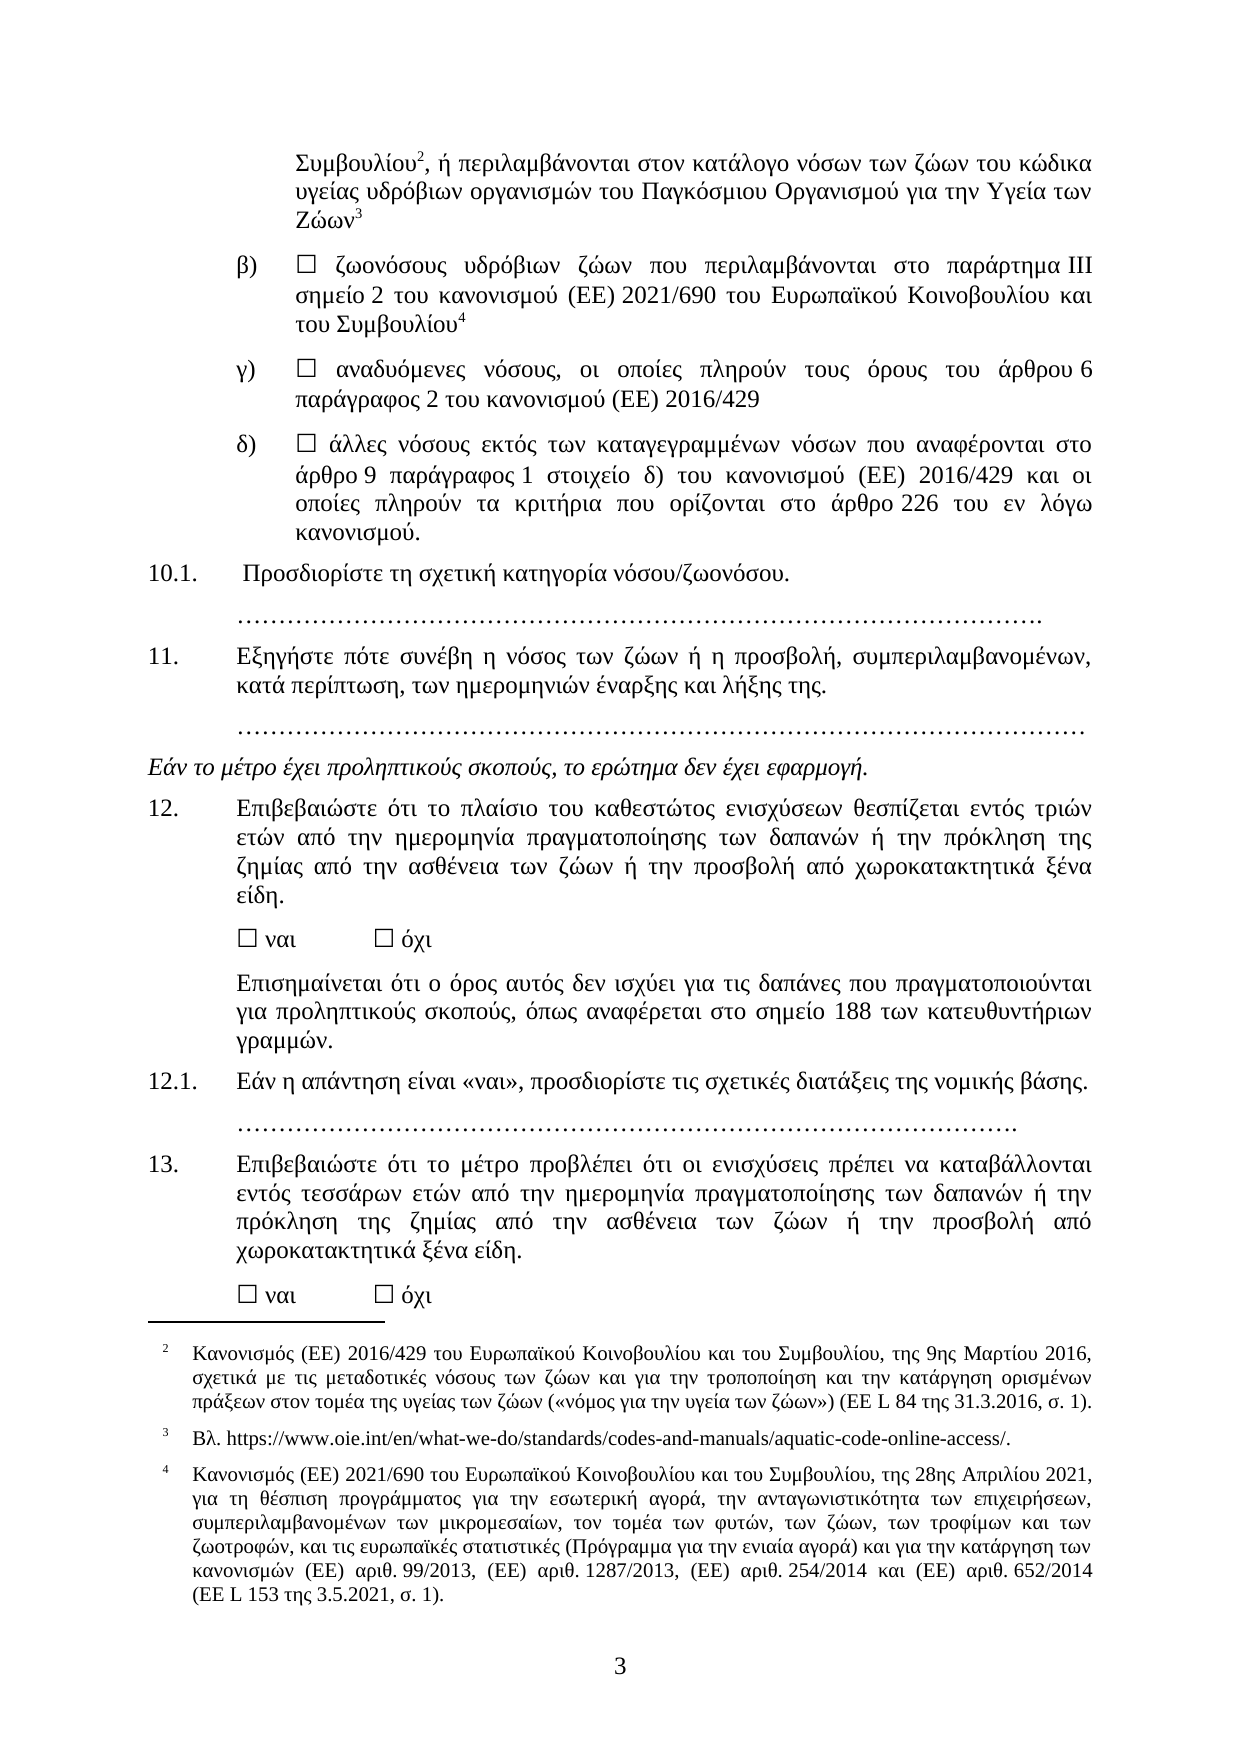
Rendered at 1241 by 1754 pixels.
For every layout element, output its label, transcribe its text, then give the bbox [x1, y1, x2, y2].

text 10.1. Προσδιορίστε τη σχετική κατηγορία νόσου/ζωονόσου. [148, 558, 1093, 587]
text ……………………………………………………………………………………. [236, 600, 1093, 628]
text γ) αναδυόμενες νόσους, οι οποίες πληρούν τους όρους του άρθρου 6 παράγραφος 2 του κανονισμού (ΕΕ) 2016/429 [236, 350, 1093, 413]
text 12.1. Εάν η απάντηση είναι «ναι», προσδιορίστε τις σχετικές διατάξεις της νομικής βάσης. [148, 1066, 1093, 1095]
text 13. Επιβεβαιώστε ότι το μέτρο προβλέπει ότι οι ενισχύσεις πρέπει να καταβάλλονται εντός τεσσάρων ετών από την ημερομηνία πραγματοποίησης των δαπανών ή την πρόκληση της ζημίας από την ασθένεια των ζώων ή την προσβολή από χωροκατακτητικά ξένα είδη. [148, 1149, 1093, 1264]
text Επισημαίνεται ότι ο όρος αυτός δεν ισχύει για τις δαπάνες που πραγματοποιούνται για προληπτικούς σκοπούς, όπως αναφέρεται στο σημείο 188 των κατευθυντήριων γραμμών. [236, 968, 1093, 1054]
text Εάν το μέτρο έχει προληπτικούς σκοπούς, το ερώτημα δεν έχει εφαρμογή. [148, 752, 1093, 781]
text 12. Επιβεβαιώστε ότι το πλαίσιο του καθεστώτος ενισχύσεων θεσπίζεται εντός τριών ετών από την ημερομηνία πραγματοποίησης των δαπανών ή την πρόκληση της ζημίας από την ασθένεια των ζώων ή την προσβολή από χωροκατακτητικά ξένα είδη. [148, 793, 1093, 908]
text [236, 148, 1093, 234]
text ναι όχι [236, 1276, 1093, 1310]
text 11. Εξηγήστε πότε συνέβη η νόσος των ζώων ή η προσβολή, συμπεριλαμβανομένων, κατά περίπτωση, των ημερομηνιών έναρξης και λήξης της. [148, 641, 1093, 698]
text β) ζωονόσους υδρόβιων ζώων που περιλαμβάνονται στο παράρτημα III σημείο 2 του κανονισμού (ΕΕ) 2021/690 του Ευρωπαϊκού Κοινοβουλίου και του Συμβουλίου [236, 246, 1093, 338]
text ναι όχι [236, 921, 1093, 955]
text δ) άλλες νόσους εκτός των καταγεγραμμένων νόσων που αναφέρονται στο άρθρο 9 παράγραφος 1 στοιχείο δ) του κανονισμού (ΕΕ) 2016/429 και οι οποίες πληρούν τα κριτήρια που ορίζονται στο άρθρο 226 του εν λόγω κανονισμού. [236, 426, 1093, 546]
text …………………………………………………………………………………. [236, 1108, 1093, 1136]
text ………………………………………………………………………………………… [236, 711, 1093, 740]
